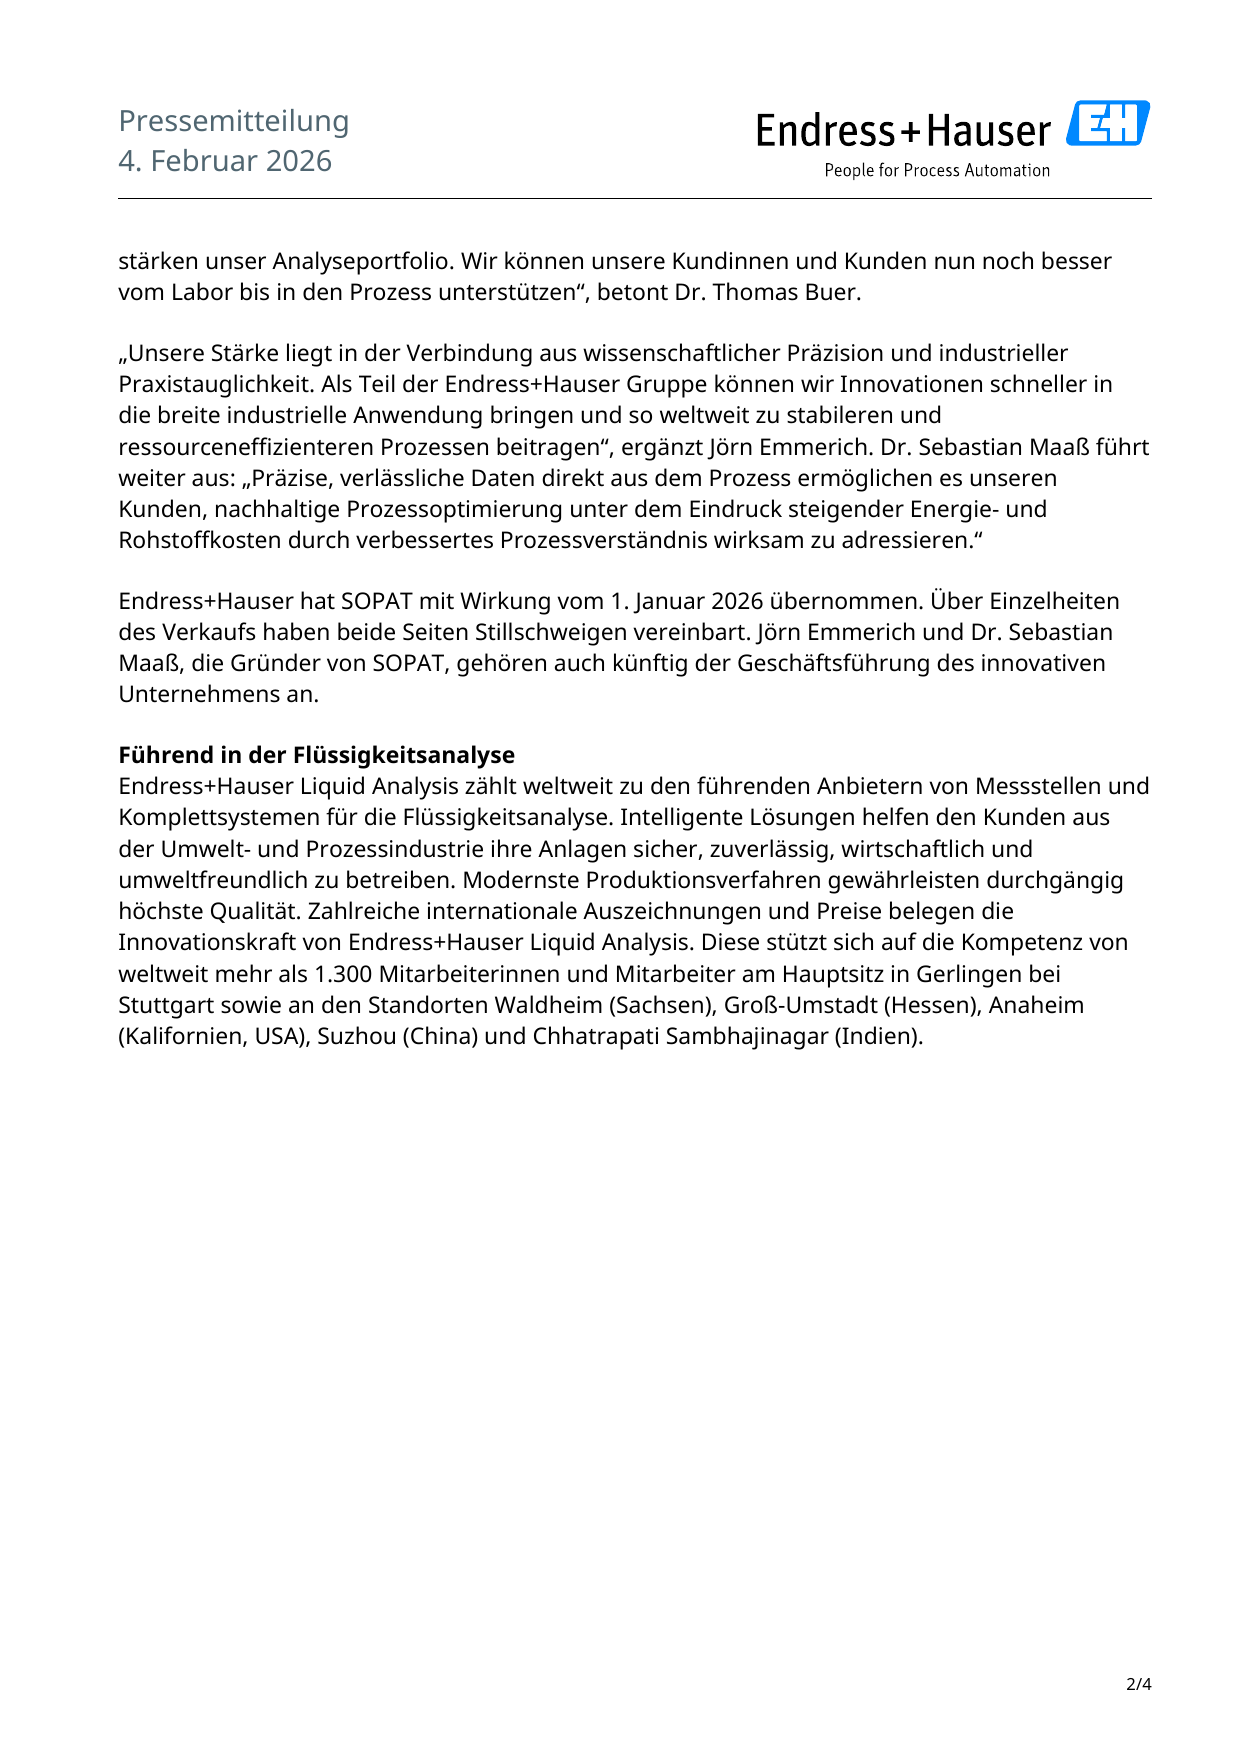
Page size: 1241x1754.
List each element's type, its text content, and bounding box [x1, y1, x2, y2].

text Führend in der Flüssigkeitsanalyse Endress+Hauser Liquid Analysis zählt weltweit zu den führenden Anbietern von Messstellen und Komplettsystemen für die Flüssigkeitsanalyse. Intelligente Lösungen helfen den Kunden aus der Umwelt- und Prozessindustrie ihre Anlagen sicher, zuverlässig, wirtschaftlich und umweltfreundlich zu betreiben. Modernste Produktionsverfahren gewährleisten durchgängig höchste Qualität. Zahlreiche internationale Auszeichnungen und Preise belegen die Innovationskraft von Endress+Hauser Liquid Analysis. Diese stützt sich auf die Kompetenz von weltweit mehr als 1.300 Mitarbeiterinnen und Mitarbeiter am Hauptsitz in Gerlingen bei Stuttgart sowie an den Standorten Waldheim (Sachsen), Groß-Umstadt (Hessen), Anaheim (Kalifornien, USA), Suzhou (China) und Chhatrapati Sambhajinagar (Indien). [118, 739, 1152, 1051]
text Endress+Hauser hat SOPAT mit Wirkung vom 1. Januar 2026 übernommen. Über Einzelheiten des Verkaufs haben beide Seiten Stillschweigen vereinbart. Jörn Emmerich und Dr. Sebastian Maaß, die Gründer von SOPAT, gehören auch künftig der Geschäftsführung des innovativen Unternehmens an. [118, 585, 1152, 710]
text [118, 245, 1152, 308]
text „Unsere Stärke liegt in der Verbindung aus wissenschaftlicher Präzision und industrieller Praxistauglichkeit. Als Teil der Endress+Hauser Gruppe können wir Innovationen schneller in die breite industrielle Anwendung bringen und so weltweit zu stabileren und ressourceneffizienteren Prozessen beitragen“, ergänzt Jörn Emmerich. Dr. Sebastian Maaß führt weiter aus: „Präzise, verlässliche Daten direkt aus dem Prozess ermöglichen es unseren Kunden, nachhaltige Prozessoptimierung unter dem Eindruck steigender Energie- und Rohstoffkosten durch verbessertes Prozessverständnis wirksam zu adressieren.“ [118, 337, 1152, 556]
